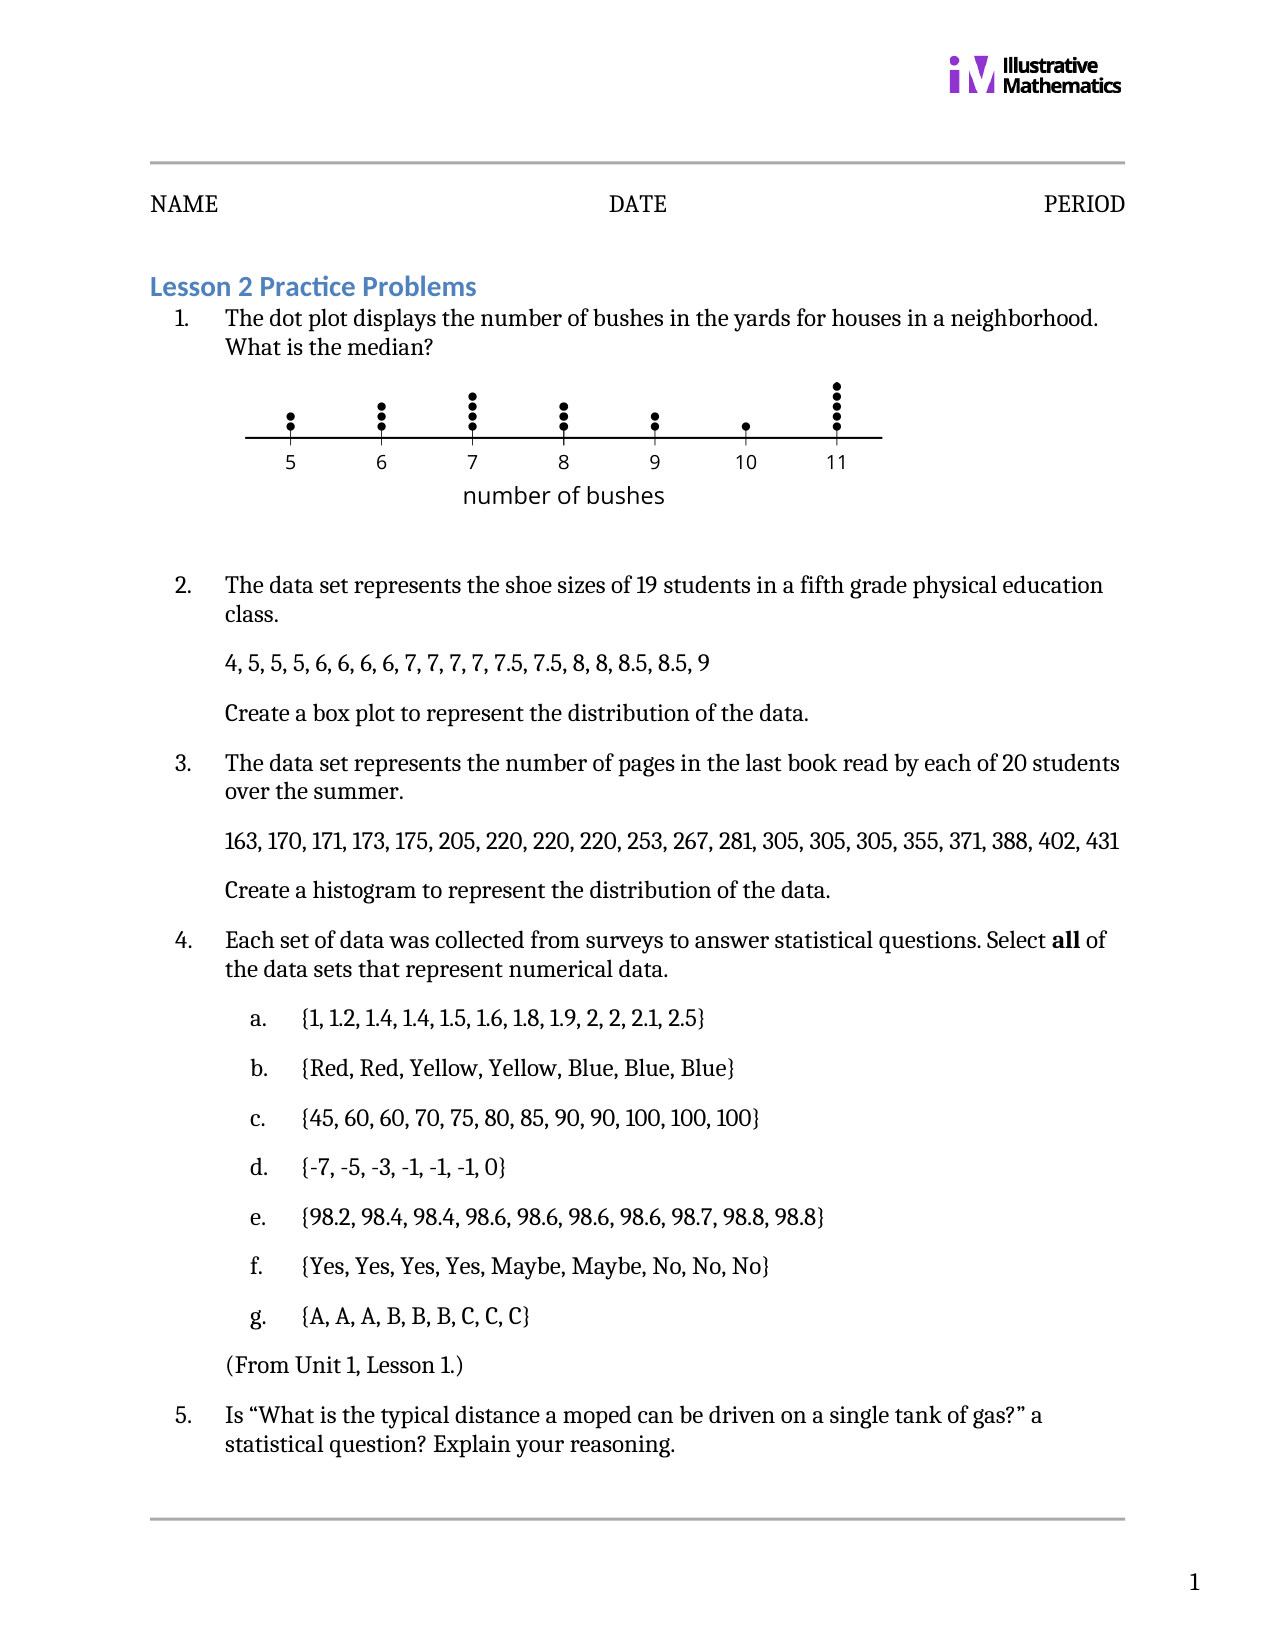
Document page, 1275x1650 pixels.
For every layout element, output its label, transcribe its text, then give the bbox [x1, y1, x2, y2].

list {Red, Red, Yellow, Yellow, Blue, Blue, Blue} [250, 1054, 1125, 1083]
list {-7, -5, -3, -1, -1, -1, 0} [250, 1153, 1125, 1182]
subtitle Lesson 2 Practice Problems [150, 268, 1125, 304]
list {A, A, A, B, B, B, C, C, C} [250, 1302, 1125, 1331]
list The data set represents the shoe sizes of 19 students in a fifth grade physical education class. [175, 571, 1125, 628]
picture [243, 382, 884, 512]
list Create a box plot to represent the distribution of the data. [175, 699, 1125, 728]
list Create a histogram to represent the distribution of the data. [175, 876, 1125, 905]
list 4, 5, 5, 5, 6, 6, 6, 6, 7, 7, 7, 7, 7.5, 7.5, 8, 8, 8.5, 8.5, 9 [175, 649, 1125, 678]
list Is “What is the typical distance a moped can be driven on a single tank of gas?” a statistical question? Explain your reasoning. [175, 1401, 1125, 1458]
list {Yes, Yes, Yes, Yes, Maybe, Maybe, No, No, No} [250, 1252, 1125, 1281]
picture [949, 55, 1121, 93]
list Each set of data was collected from surveys to answer statistical questions. Select all of the data sets that represent numerical data. [175, 926, 1125, 983]
list 163, 170, 171, 173, 175, 205, 220, 220, 220, 253, 267, 281, 305, 305, 305, 355, 371, 388, 402, 431 [175, 827, 1125, 856]
list The data set represents the number of pages in the last book read by each of 20 students over the summer. [175, 748, 1125, 806]
list {1, 1.2, 1.4, 1.4, 1.5, 1.6, 1.8, 1.9, 2, 2, 2.1, 2.5} [250, 1004, 1125, 1033]
list {98.2, 98.4, 98.4, 98.6, 98.6, 98.6, 98.6, 98.7, 98.8, 98.8} [250, 1203, 1125, 1231]
list {45, 60, 60, 70, 75, 80, 85, 90, 90, 100, 100, 100} [250, 1103, 1125, 1132]
list The dot plot displays the number of bushes in the yards for houses in a neighborhood. What is the median? [175, 304, 1125, 361]
list (From Unit 1, Lesson 1.) [175, 1351, 1125, 1380]
